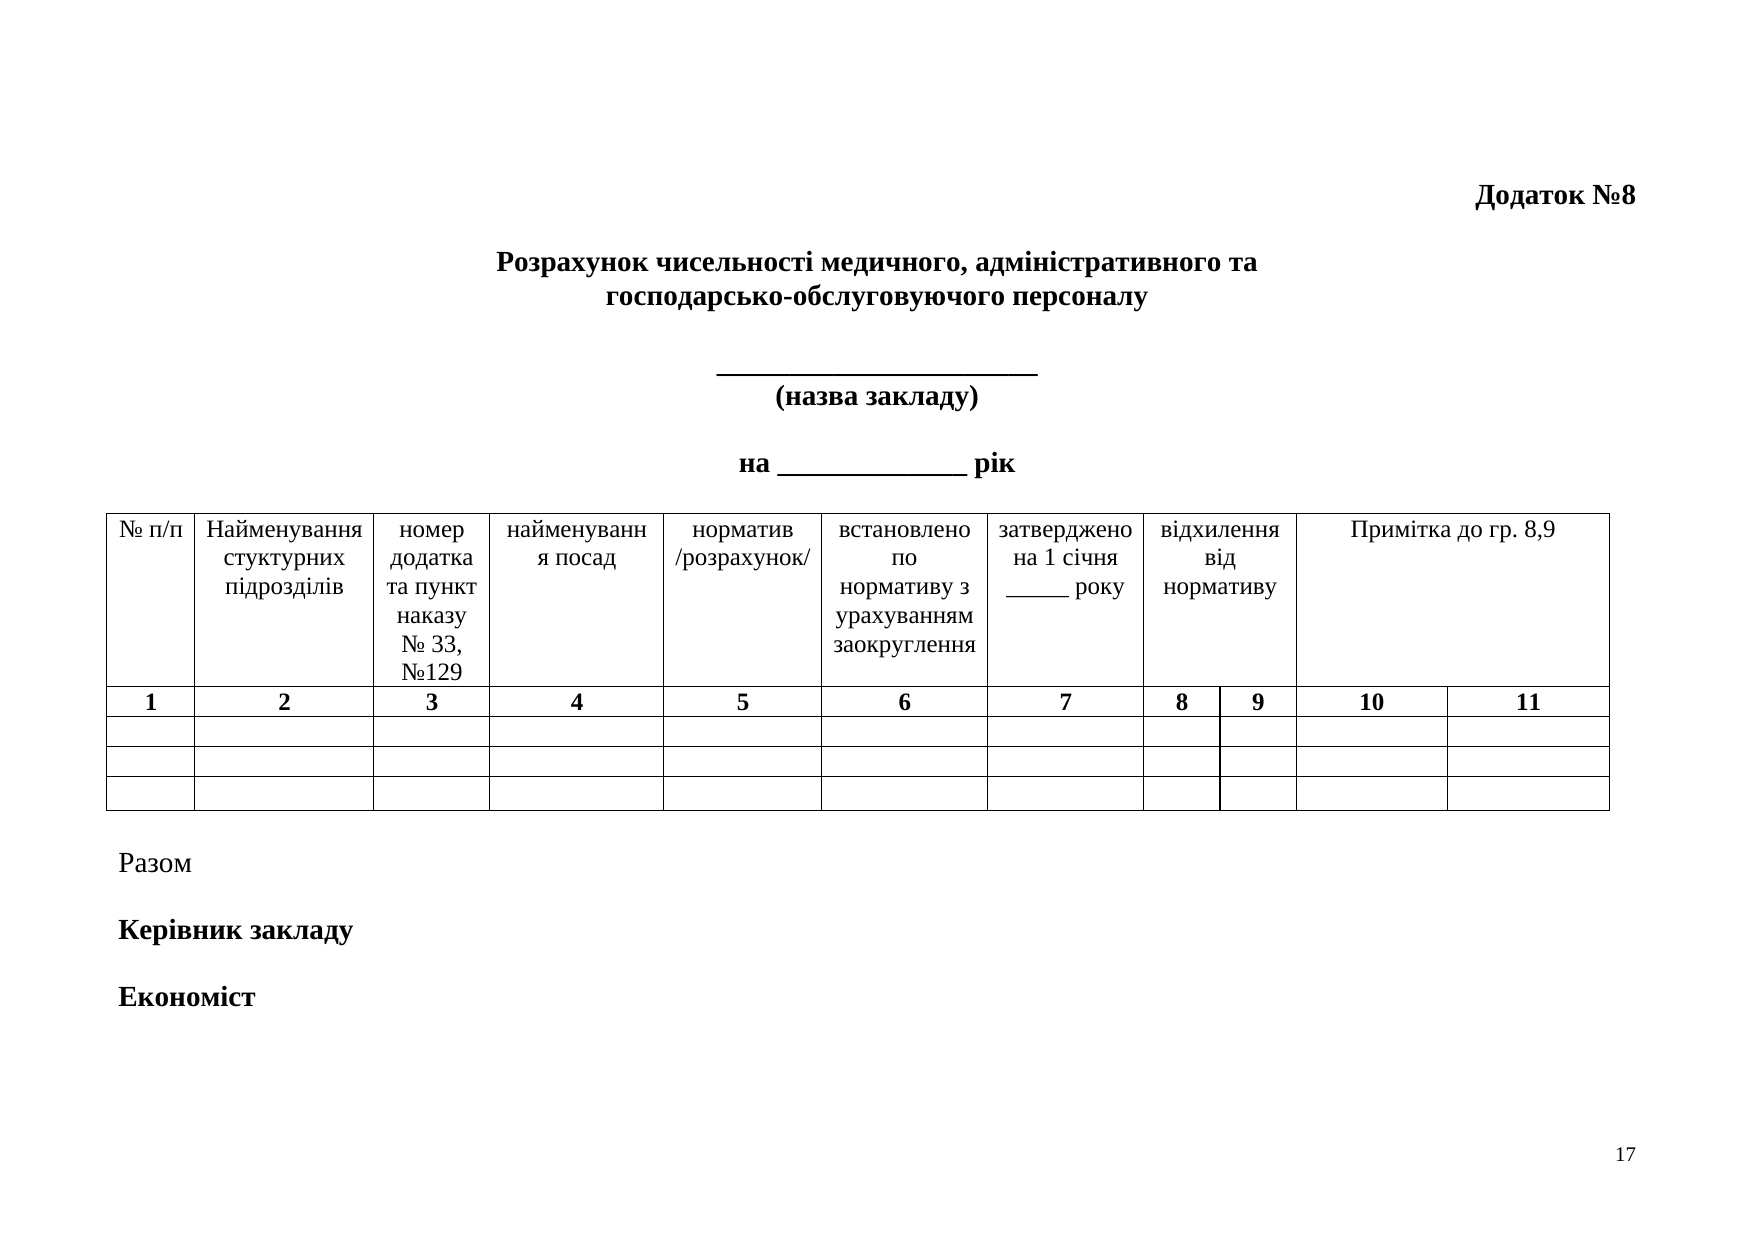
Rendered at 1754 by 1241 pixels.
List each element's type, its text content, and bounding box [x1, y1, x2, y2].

table_cell 10 [1297, 687, 1447, 716]
table_cell [1221, 747, 1296, 776]
table_header номер додатка та пункт наказу № 33, №129 [374, 514, 489, 686]
text Розрахунок чисельності медичного, адміністративного та [118, 244, 1636, 278]
table_cell [1144, 747, 1219, 776]
table_cell [988, 777, 1143, 810]
table_cell [490, 777, 663, 810]
table_cell [374, 777, 489, 810]
table_cell [1297, 747, 1447, 776]
table_cell [107, 717, 194, 746]
table_cell [822, 717, 987, 746]
table_cell [822, 747, 987, 776]
table_cell [490, 747, 663, 776]
table_cell [490, 717, 663, 746]
table_cell [1448, 777, 1609, 810]
text господарсько-обслуговуючого персоналу [118, 278, 1636, 311]
table_cell [374, 747, 489, 776]
table_cell 5 [664, 687, 821, 716]
table_cell [1144, 717, 1219, 746]
table_header Примітка до гр. 8,9 [1297, 514, 1609, 686]
table_header встановлено по нормативу з урахуванням заокруглення [822, 514, 987, 686]
table_cell 4 [490, 687, 663, 716]
table_cell 7 [988, 687, 1143, 716]
table_cell 11 [1448, 687, 1609, 716]
table_cell [195, 747, 373, 776]
table_cell [1297, 717, 1447, 746]
table_cell [664, 777, 821, 810]
table_cell 6 [822, 687, 987, 716]
table_cell 9 [1221, 687, 1296, 716]
table_header № п/п [107, 514, 194, 686]
table_cell [664, 717, 821, 746]
table_cell [374, 717, 489, 746]
text Разом [118, 845, 1636, 878]
table_cell [988, 747, 1143, 776]
text Економіст [118, 979, 1636, 1012]
text (назва закладу) [118, 378, 1636, 412]
text ______________________ [118, 345, 1636, 378]
table_cell 2 [195, 687, 373, 716]
table_cell [988, 717, 1143, 746]
table_cell [195, 717, 373, 746]
table_header норматив /розрахунок/ [664, 514, 821, 686]
table_cell [1448, 747, 1609, 776]
table_header Найменування стуктурних підрозділів [195, 514, 373, 686]
table_cell [1221, 717, 1296, 746]
table_cell [195, 777, 373, 810]
table_cell [1144, 777, 1219, 810]
text Керівник закладу [118, 912, 1636, 945]
table_header затверджено на 1 січня _____ року [988, 514, 1143, 686]
table_cell [1221, 777, 1296, 810]
table_cell 8 [1144, 687, 1219, 716]
text Додаток №8 [118, 177, 1636, 211]
table_header відхилення від нормативу [1144, 514, 1296, 686]
table_cell [107, 747, 194, 776]
table_cell [1297, 777, 1447, 810]
table_cell [664, 747, 821, 776]
table_cell 3 [374, 687, 489, 716]
table_cell [1448, 717, 1609, 746]
table_cell [822, 777, 987, 810]
table_cell 1 [107, 687, 194, 716]
table_header найменування посад [490, 514, 663, 686]
table_cell [107, 777, 194, 810]
text на _____________ рік [118, 446, 1636, 479]
